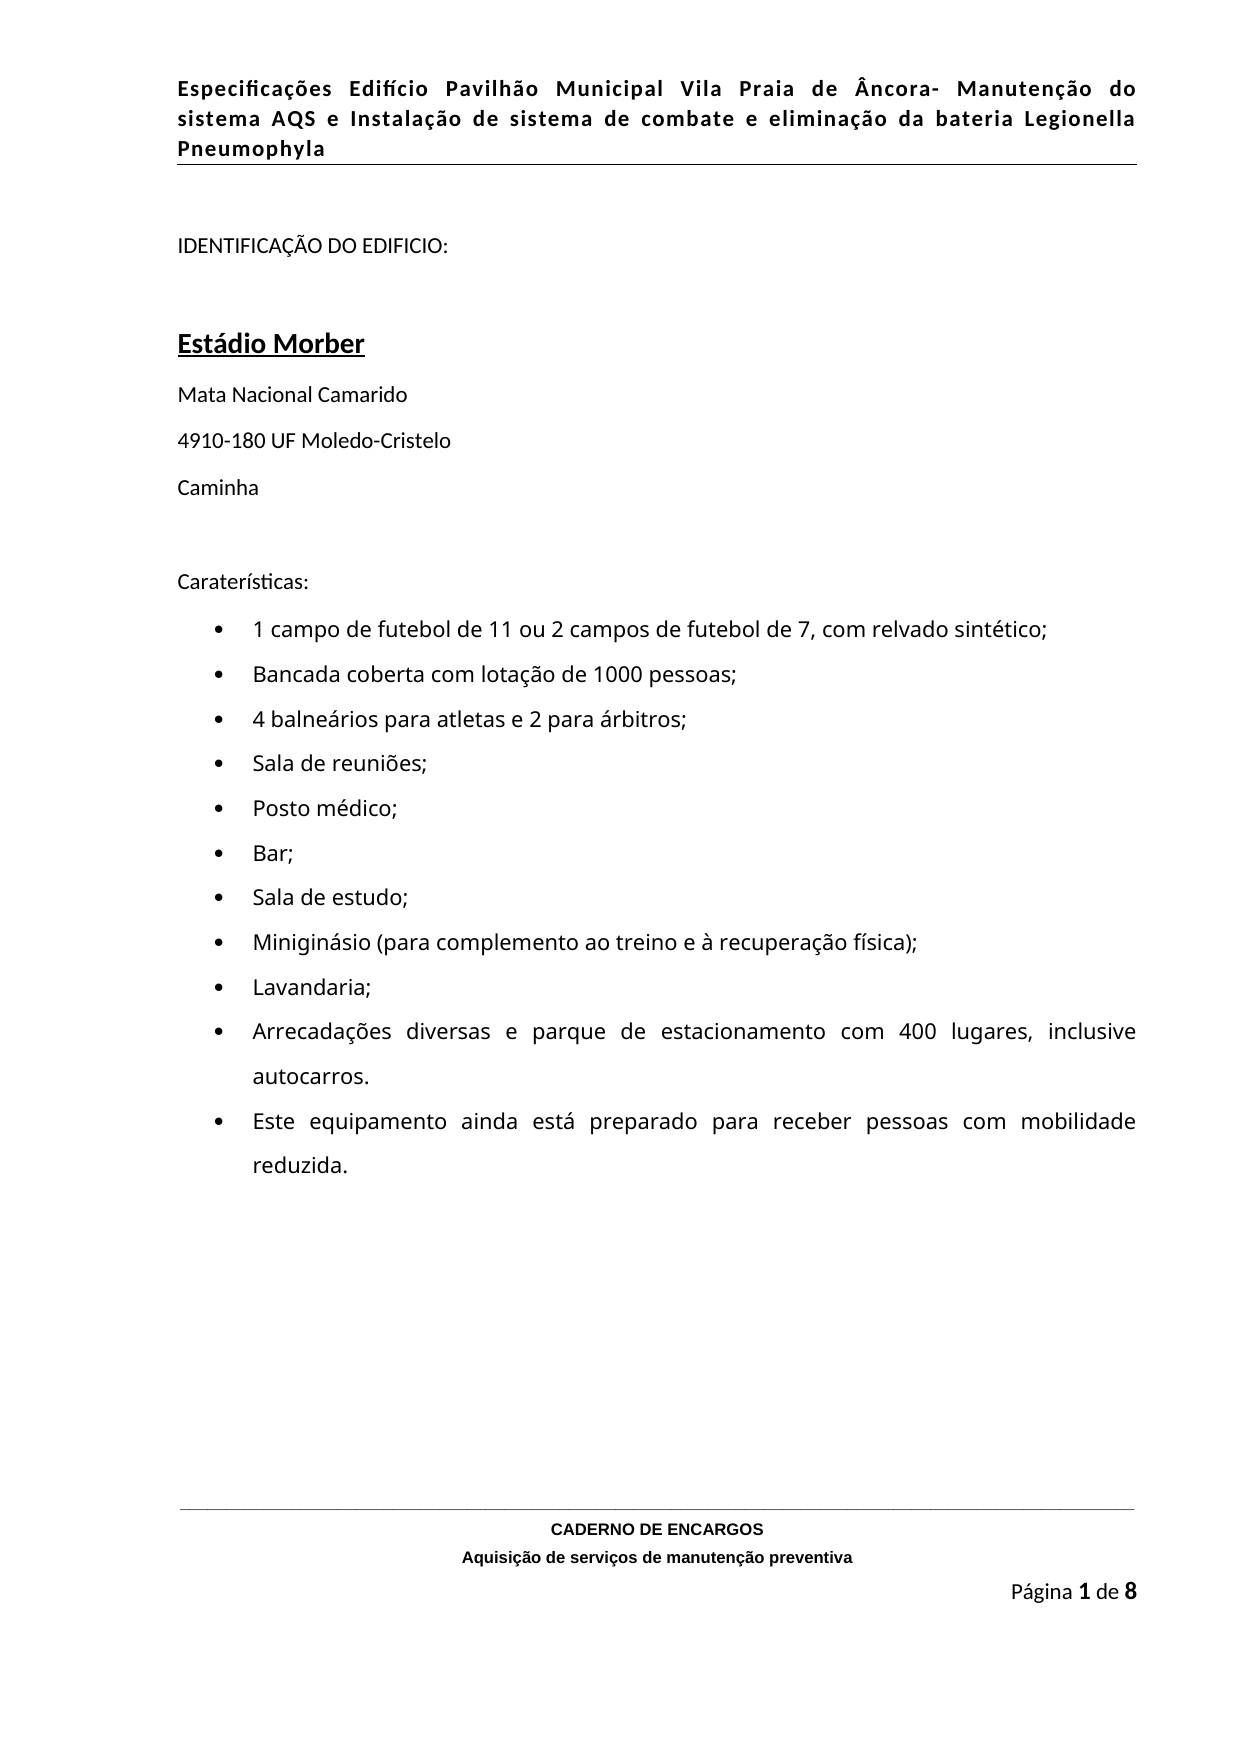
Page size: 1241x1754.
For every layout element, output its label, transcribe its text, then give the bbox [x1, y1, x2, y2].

list Sala de reuniões; [215, 748, 1137, 778]
list Bancada coberta com lotação de 1000 pessoas; [215, 659, 1137, 689]
list Arrecadações diversas e parque de estacionamento com 400 lugares, inclusive autocarros. [215, 1016, 1137, 1091]
list Bar; [215, 838, 1137, 867]
list Lavandaria; [215, 972, 1137, 1001]
list Sala de estudo; [215, 882, 1137, 912]
text Caraterísticas: [177, 567, 1137, 595]
text 4910-180 UF Moledo-Cristelo [177, 427, 1137, 455]
list Posto médico; [215, 793, 1137, 823]
text Mata Nacional Camarido [177, 380, 1137, 408]
text IDENTIFICAÇÃO DO EDIFICIO: [177, 231, 1137, 259]
list 1 campo de futebol de 11 ou 2 campos de futebol de 7, com relvado sintético; [215, 614, 1137, 644]
list 4 balneários para atletas e 2 para árbitros; [215, 703, 1137, 733]
text Estádio Morber [177, 325, 1137, 360]
list Miniginásio (para complemento ao treino e à recuperação física); [215, 927, 1137, 957]
text Caminha [177, 473, 1137, 502]
list Este equipamento ainda está preparado para receber pessoas com mobilidade reduzida. [215, 1106, 1137, 1180]
